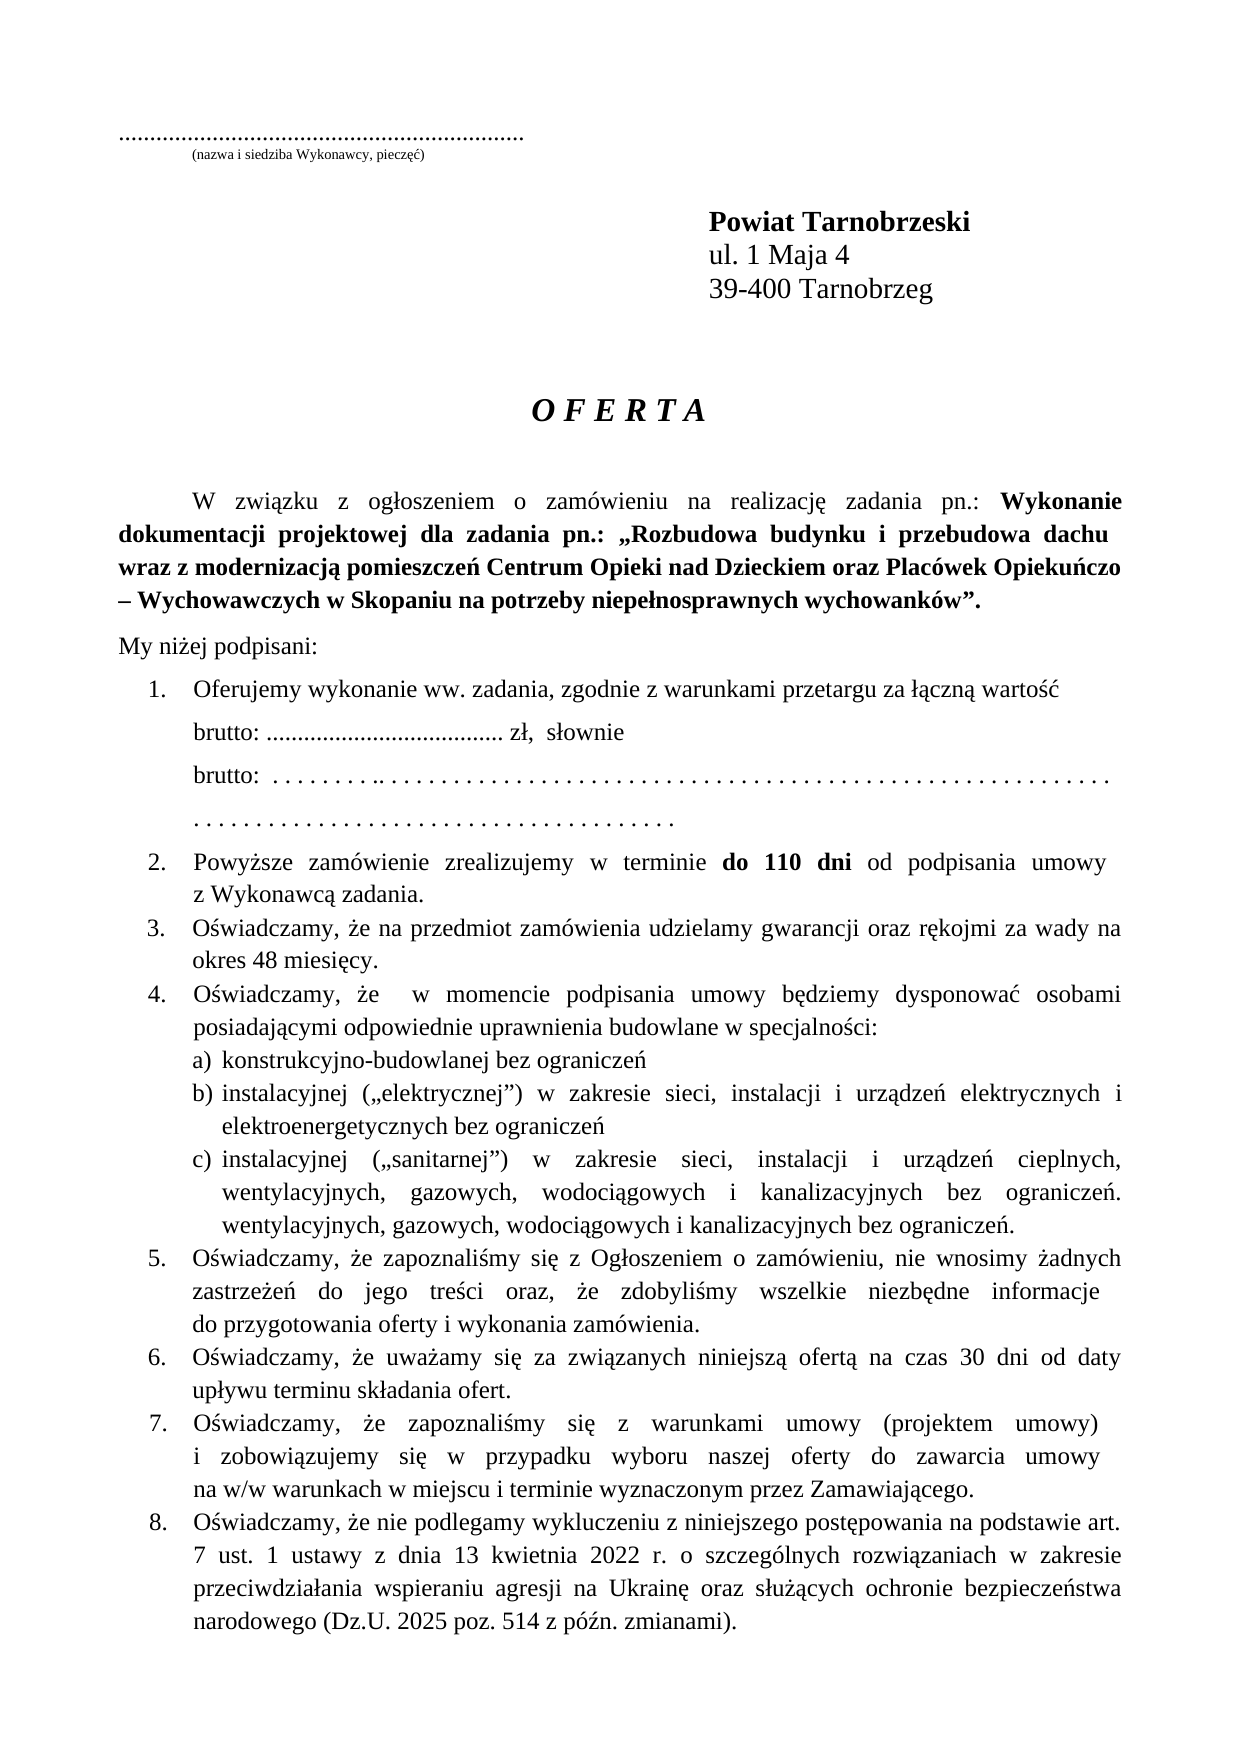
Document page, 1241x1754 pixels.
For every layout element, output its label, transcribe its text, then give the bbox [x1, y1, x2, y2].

list Oświadczamy, że uważamy się za związanych niniejszą ofertą na czas 30 dni od daty upływu terminu składania ofert. [148, 1342, 1122, 1404]
text My niżej podpisani: [118, 631, 1122, 660]
list Oświadczamy, że w momencie podpisania umowy będziemy dysponować osobami posiadającymi odpowiednie uprawnienia budowlane w specjalności: [148, 979, 1122, 1040]
list Oświadczamy, że na przedmiot zamówienia udzielamy gwarancji oraz rękojmi za wady na okres 48 miesięcy. [147, 913, 1122, 974]
text O F E R T A [118, 391, 1122, 429]
list Oświadczamy, że zapoznaliśmy się z warunkami umowy (projektem umowy) i zobowiązujemy się w przypadku wyboru naszej oferty do zawarcia umowy na w/w warunkach w miejscu i terminie wyznaczonym przez Zamawiającego. [149, 1408, 1122, 1503]
text 39-400 Tarnobrzeg [709, 271, 1122, 304]
text ul. 1 Maja 4 [709, 237, 1122, 271]
list Powyższe zamówienie zrealizujemy w terminie do 110 dni od podpisania umowy z Wykonawcą zadania. [148, 847, 1122, 908]
list instalacyjnej („elektrycznej”) w zakresie sieci, instalacji i urządzeń elektrycznych i elektroenergetycznych bez ograniczeń [192, 1078, 1122, 1139]
list Oferujemy wykonanie ww. zadania, zgodnie z warunkami przetargu za łączną wartość brutto: ...................................... zł, słownie brutto: . . . . . . . . .. . . . . . . . . . . . . . . . . . . . . . . . . . . . . . . . . . . . . . . . . . . . . . . . . . . . . . . . . . . . . . . . . . . . . . . . . . . . . . . . . . . . . . . . . . . . . . . . . . [148, 674, 1122, 832]
list instalacyjnej („sanitarnej”) w zakresie sieci, instalacji i urządzeń cieplnych, wentylacyjnych, gazowych, wodociągowych i kanalizacyjnych bez ograniczeń. wentylacyjnych, gazowych, wodociągowych i kanalizacyjnych bez ograniczeń. [192, 1144, 1122, 1238]
list Oświadczamy, że zapoznaliśmy się z Ogłoszeniem o zamówieniu, nie wnosimy żadnych zastrzeżeń do jego treści oraz, że zdobyliśmy wszelkie niezbędne informacje do przygotowania oferty i wykonania zamówienia. [148, 1243, 1122, 1338]
text (nazwa i siedziba Wykonawcy, pieczęć) [118, 146, 1122, 175]
text W związku z ogłoszeniem o zamówieniu na realizację zadania pn.: Wykonanie dokumentacji projektowej dla zadania pn.: „Rozbudowa budynku i przebudowa dachu wraz z modernizacją pomieszczeń Centrum Opieki nad Dzieckiem oraz Placówek Opiekuńczo – Wychowawczych w Skopaniu na potrzeby niepełnosprawnych wychowanków”. [118, 486, 1122, 614]
list Oświadczamy, że nie podlegamy wykluczeniu z niniejszego postępowania na podstawie art. 7 ust. 1 ustawy z dnia 13 kwietnia 2022 r. o szczególnych rozwiązaniach w zakresie przeciwdziałania wspieraniu agresji na Ukrainę oraz służących ochronie bezpieczeństwa narodowego (Dz.U. 2025 poz. 514 z późn. zmianami). [149, 1507, 1122, 1635]
list konstrukcyjno-budowlanej bez ograniczeń [192, 1045, 1122, 1073]
text ................................................................. [118, 117, 1122, 146]
text Powiat Tarnobrzeski [709, 204, 1122, 237]
